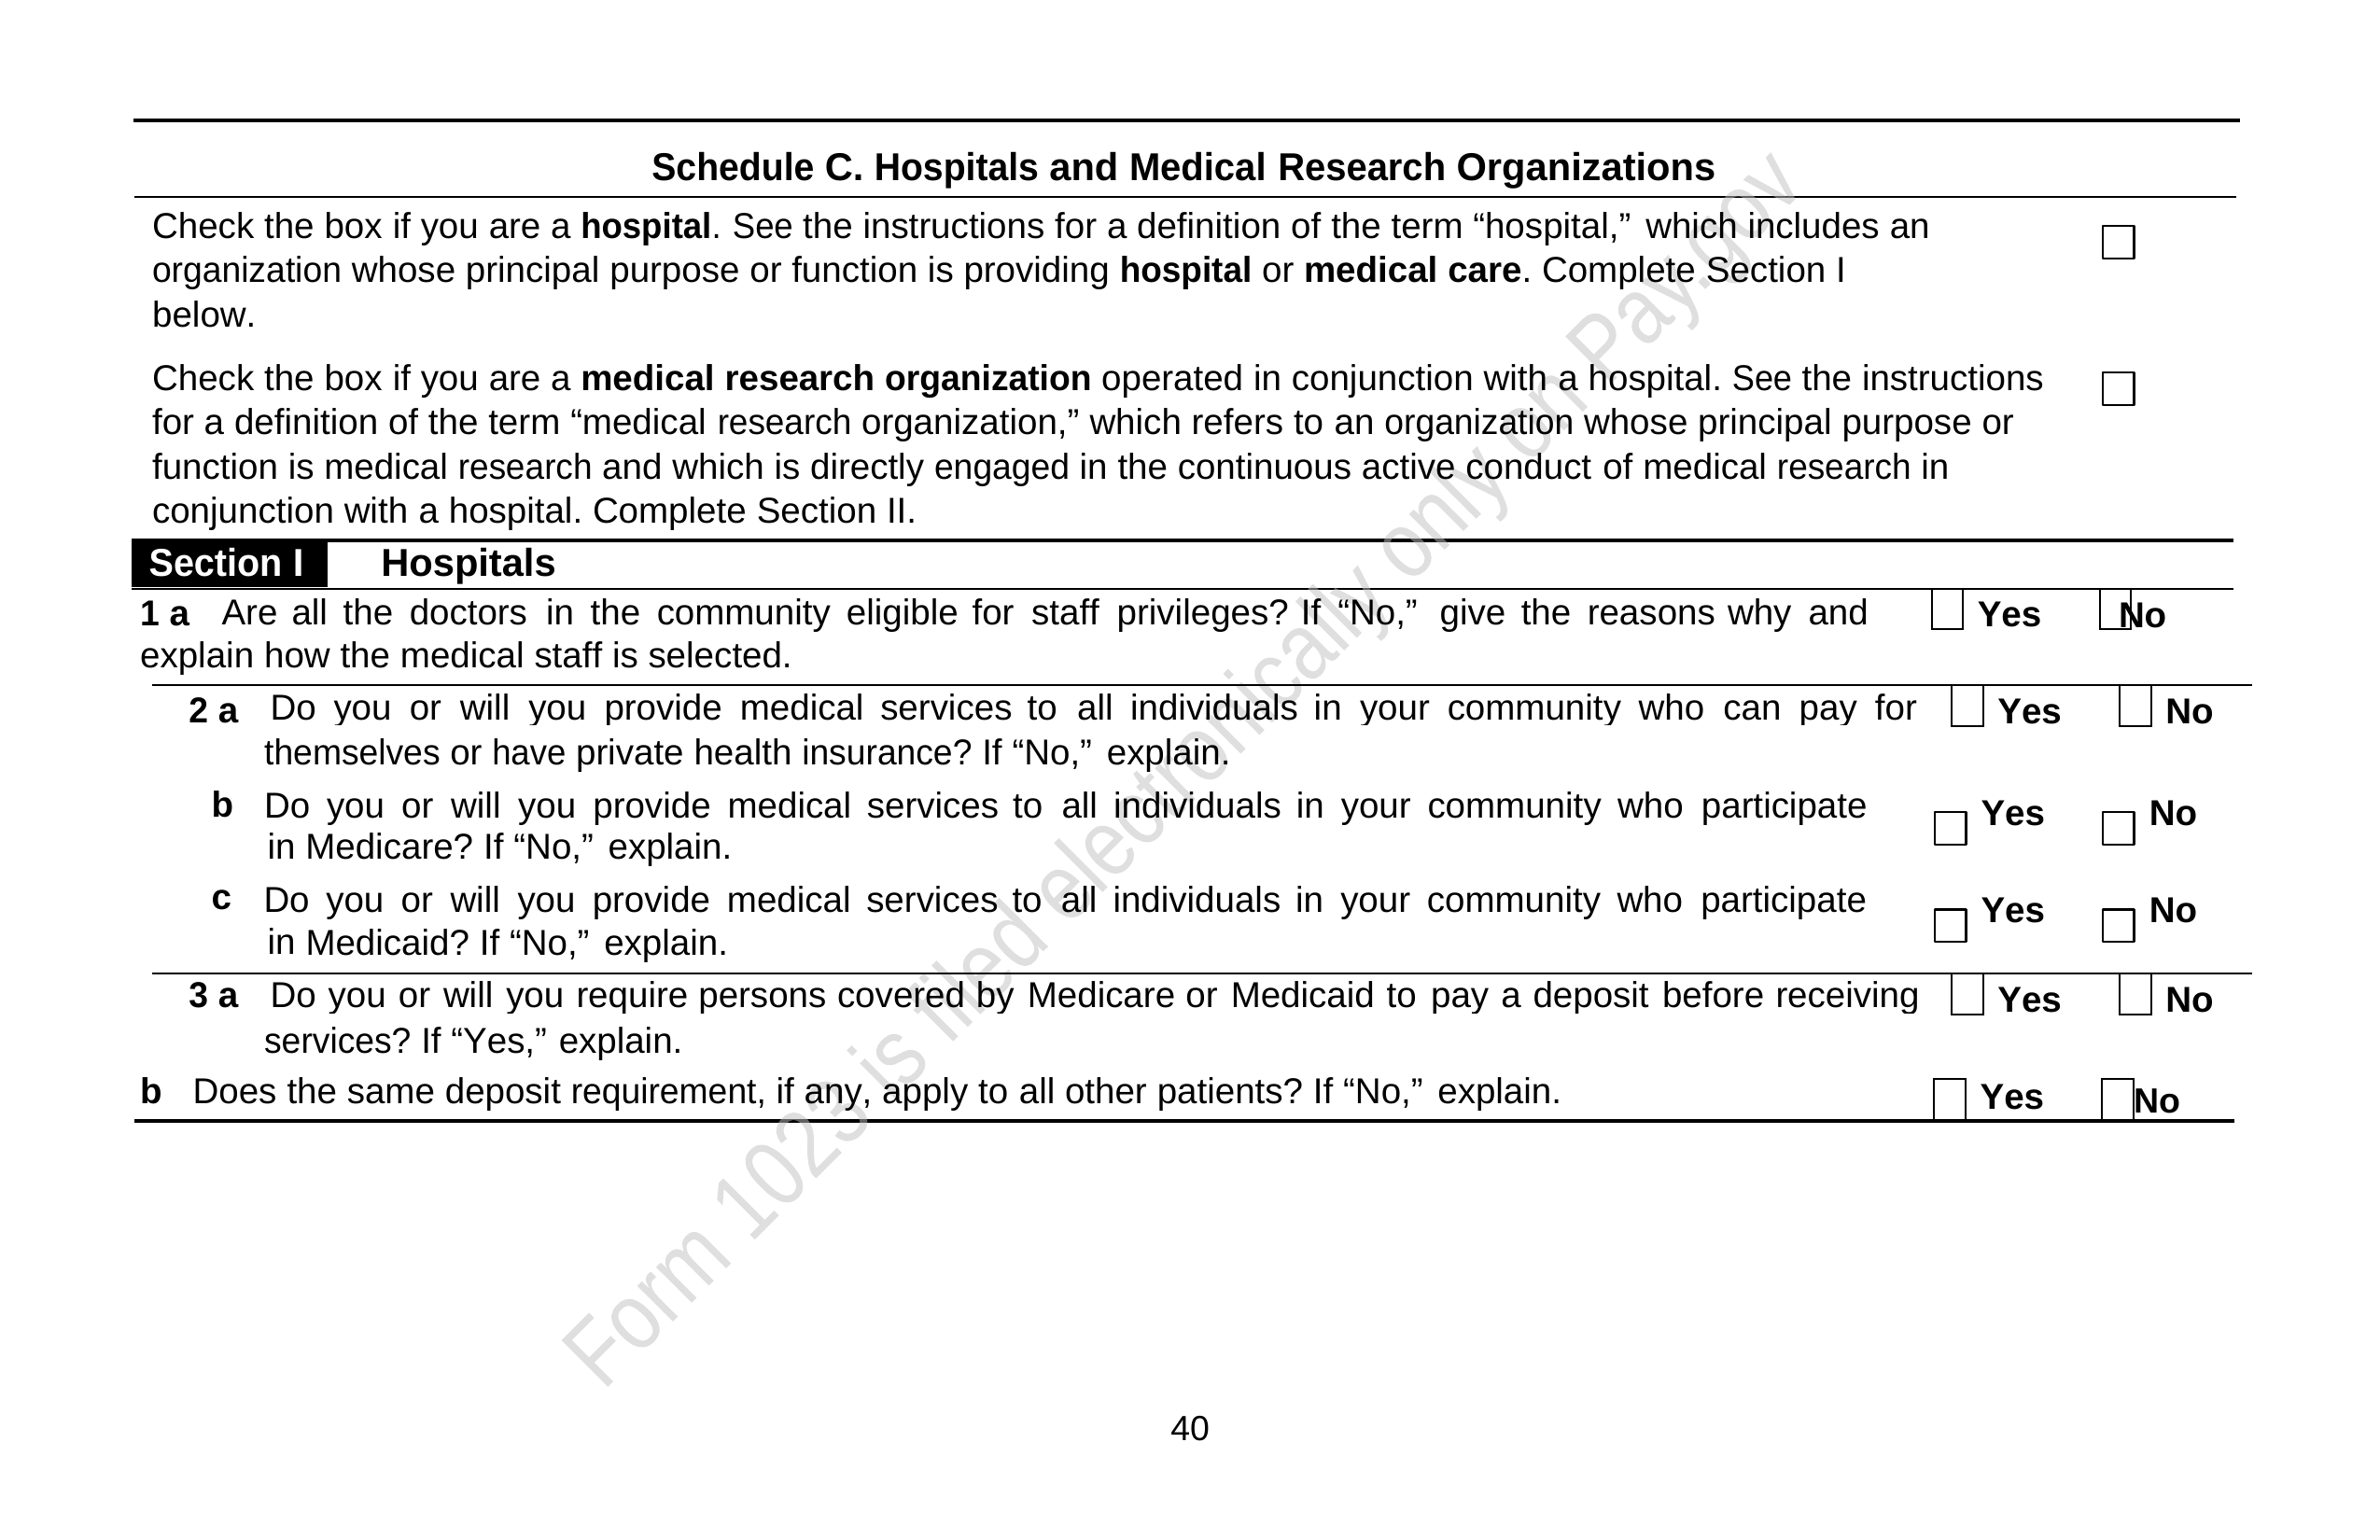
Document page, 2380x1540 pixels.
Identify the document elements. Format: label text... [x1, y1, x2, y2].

table_header Yes [1984, 686, 2119, 725]
text b Do you or will you provide medical services to all individuals in your community who participate in Medicare? If “No,” explain. [211, 783, 1907, 867]
table_header Yes [1984, 974, 2119, 1014]
table_header 3 a Do you or will you require persons covered by Medicare or Medicaid to pay a deposit before receiving [152, 974, 1951, 1014]
text Yes No [1981, 791, 2240, 833]
text c Do you or will you provide medical services to all individuals in your community who participate in Medicaid? If “No,” explain. [211, 875, 1907, 962]
text b Does the same deposit requirement, if any, apply to all other patients? If “No,” explain. [140, 1070, 1898, 1112]
text function is medical research and which is directly engaged in the continuous active conduct of medical research in [152, 445, 2240, 487]
text Check the box if you are a hospital. See the instructions for a definition of the term “hospital,” which includes an organization whose principal purpose or function is providing hospital or medical care. Complete Section I below. [152, 201, 1930, 335]
text conjunction with a hospital. Complete Section II. [152, 490, 2240, 529]
table_header No [2152, 974, 2252, 1014]
text themselves or have private health insurance? If “No,” explain. [264, 731, 1898, 773]
text Schedule C. Hospitals and Medical Research Organizations [651, 145, 2229, 189]
text explain how the medical staff is selected. [140, 636, 2240, 674]
text Yes No [1981, 889, 2240, 930]
table_header No [2152, 686, 2252, 725]
table_header [2121, 974, 2150, 1014]
table_header 2 a Do you or will you provide medical services to all individuals in your community who can pay for [152, 686, 1951, 725]
text Check the box if you are a medical research organization operated in conjunction with a hospital. See the instructions for a definition of the term “medical research organization,” which refers to an organization whose principal purpose or [152, 357, 2058, 442]
table_header [1953, 686, 1982, 725]
table_header [2121, 686, 2150, 725]
text services? If “Yes,” explain. [264, 1019, 1898, 1061]
text 1 a Are all the doctors in the community eligible for staff privileges? If “No,” give the reasons why and No [140, 591, 2240, 636]
table_header [1953, 974, 1982, 1014]
